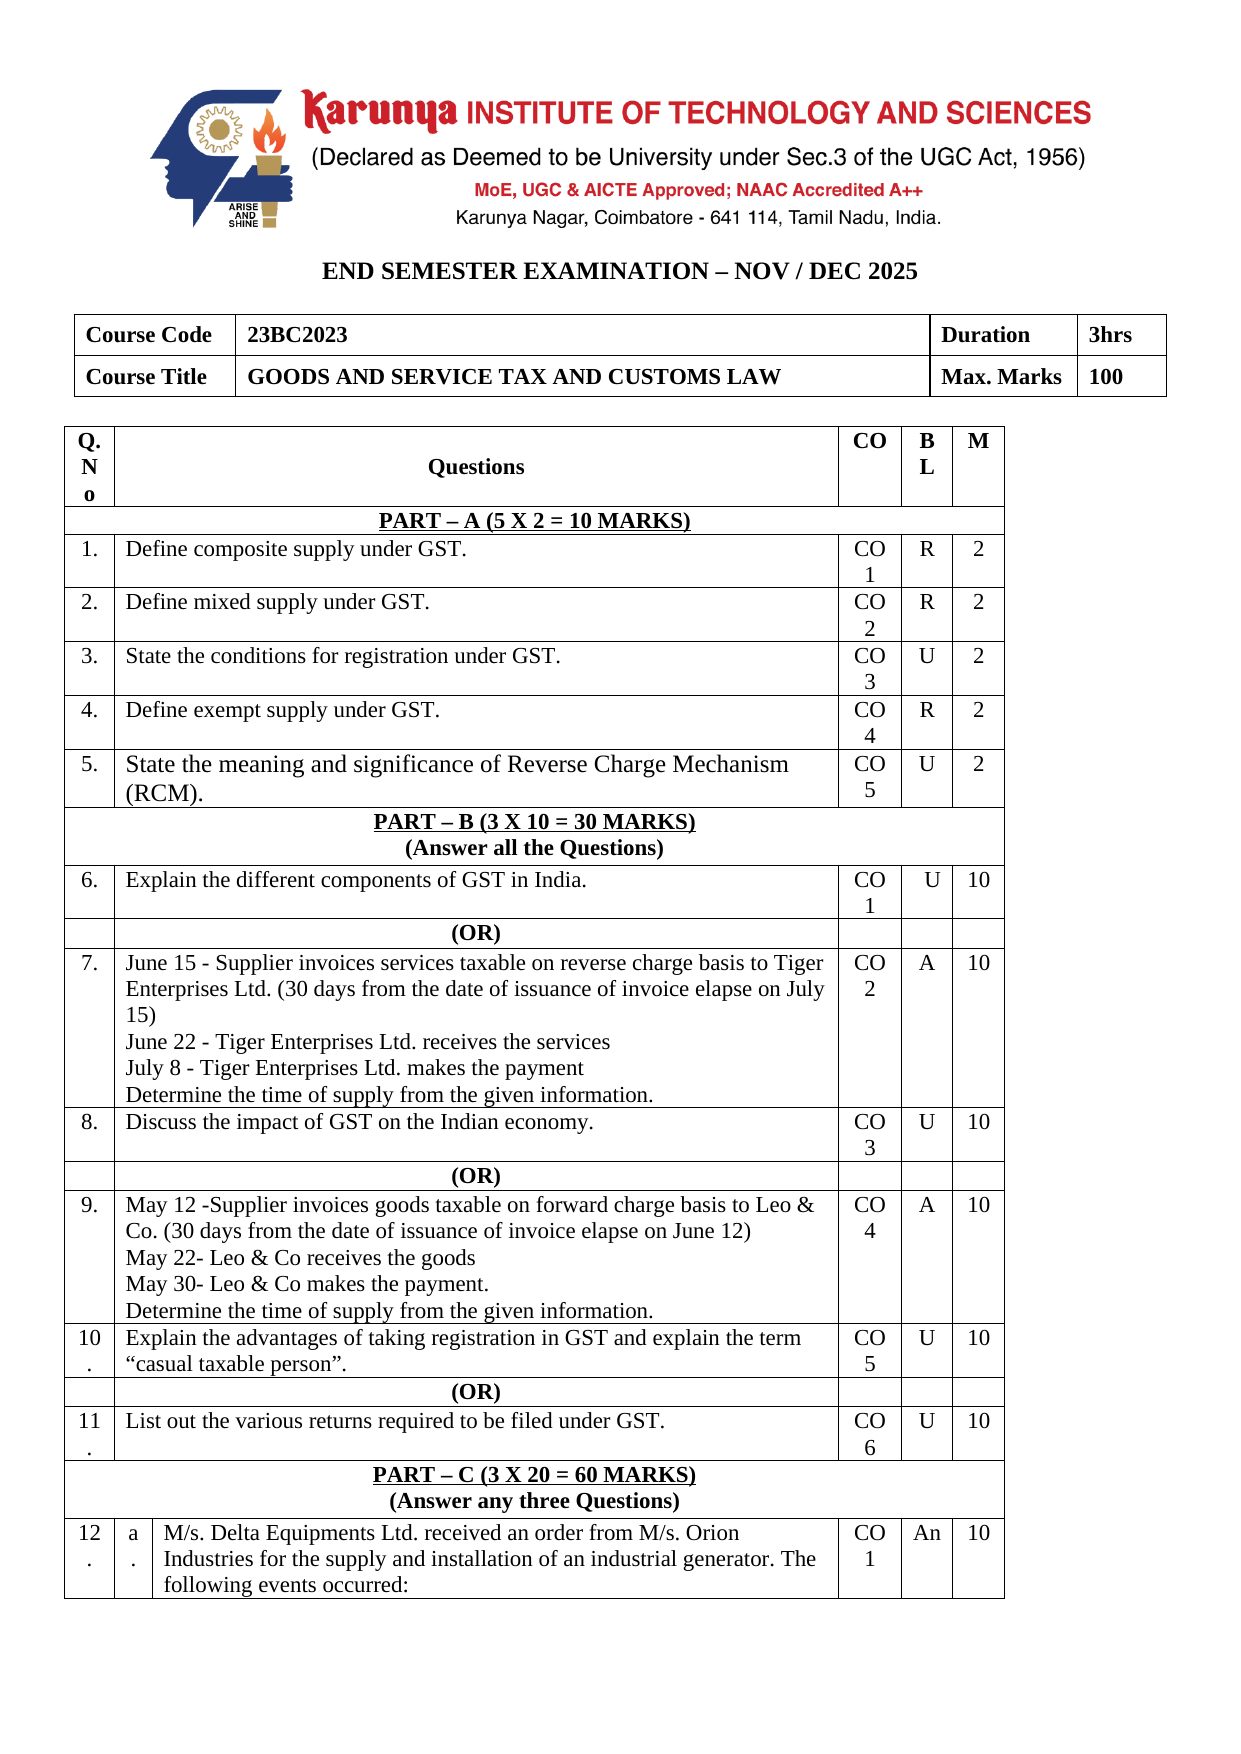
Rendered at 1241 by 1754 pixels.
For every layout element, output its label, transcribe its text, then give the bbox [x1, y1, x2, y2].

table_cell 6. [65, 866, 114, 918]
table_cell CO1 [839, 1519, 901, 1598]
table_cell 11. [65, 1407, 114, 1460]
table_cell A [902, 949, 952, 1107]
table_cell [953, 1378, 1004, 1406]
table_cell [153, 1519, 838, 1598]
text END SEMESTER EXAMINATION – NOV / DEC 2025 [150, 256, 1090, 285]
table_cell State the conditions for registration under GST. [115, 642, 838, 695]
table_cell (OR) [115, 1378, 838, 1406]
table_cell List out the various returns required to be filed under GST. [115, 1407, 838, 1460]
table_cell [953, 1162, 1004, 1190]
table_cell Course Title [75, 356, 235, 396]
table_cell Discuss the impact of GST on the Indian economy. [115, 1108, 838, 1161]
table_cell GOODS AND SERVICE TAX AND CUSTOMS LAW [236, 356, 929, 396]
table_header Duration [931, 315, 1077, 355]
table_cell Explain the different components of GST in India. [115, 866, 838, 918]
table_cell 2 [953, 750, 1004, 807]
table_cell 10 [953, 1324, 1004, 1377]
table_cell R [902, 588, 952, 641]
table_cell 4. [65, 696, 114, 748]
table_cell R [902, 535, 952, 587]
table_cell An [902, 1519, 952, 1598]
table_cell [65, 919, 114, 948]
table_cell 10 [953, 1519, 1004, 1598]
table_cell 5. [65, 750, 114, 807]
picture [150, 89, 1091, 228]
table_cell 10 [953, 1407, 1004, 1460]
table_cell CO2 [839, 588, 901, 641]
table_cell U [902, 1407, 952, 1460]
table_cell A [902, 1191, 952, 1323]
table_cell [953, 919, 1004, 948]
table_cell 10 [953, 949, 1004, 1107]
table_header Course Code [75, 315, 235, 355]
table_cell 2 [953, 642, 1004, 695]
table_cell 8. [65, 1108, 114, 1161]
table_cell [839, 1162, 901, 1190]
table_cell Define composite supply under GST. [115, 535, 838, 587]
table_cell 9. [65, 1191, 114, 1323]
table_cell 1. [65, 535, 114, 587]
table_cell 100 [1078, 356, 1166, 396]
table_cell PART – B (3 X 10 = 30 MARKS) (Answer all the Questions) [65, 808, 1004, 864]
table_cell a. [115, 1519, 152, 1598]
table_cell CO6 [839, 1407, 901, 1460]
table_cell CO1 [839, 866, 901, 918]
table_cell [902, 919, 952, 948]
table_cell 10 [953, 1191, 1004, 1323]
table_header Q. No [65, 427, 114, 506]
table_cell 7. [65, 949, 114, 1107]
table_cell [839, 1378, 901, 1406]
table_header CO [839, 427, 901, 506]
table_cell CO4 [839, 1191, 901, 1323]
table_header 23BC2023 [236, 315, 929, 355]
table_cell June 15 - Supplier invoices services taxable on reverse charge basis to Tiger Enterprises Ltd. (30 days from the date of issuance of invoice elapse on July 15) June 22 - Tiger Enterprises Ltd. receives the services July 8 - Tiger Enterprises Ltd. makes the payment Determine the time of supply from the given information. [115, 949, 838, 1107]
table_cell 2 [953, 588, 1004, 641]
table_cell U [902, 642, 952, 695]
table_cell CO1 [839, 535, 901, 587]
table_header Questions [115, 427, 838, 506]
table_cell CO5 [839, 750, 901, 807]
table_cell 12. [65, 1519, 114, 1598]
table_cell Define mixed supply under GST. [115, 588, 838, 641]
table_cell 2 [953, 696, 1004, 748]
table_cell PART – A (5 X 2 = 10 MARKS) [65, 507, 1004, 533]
table_cell [65, 1378, 114, 1406]
table_header M [953, 427, 1004, 506]
table_cell CO4 [839, 696, 901, 748]
table_cell U [902, 1324, 952, 1377]
table_cell 10. [65, 1324, 114, 1377]
table_cell (OR) [115, 919, 838, 948]
table_cell R [902, 696, 952, 748]
table_cell Explain the advantages of taking registration in GST and explain the term “casual taxable person”. [115, 1324, 838, 1377]
table_cell 2. [65, 588, 114, 641]
table_cell CO3 [839, 642, 901, 695]
table_cell [839, 919, 901, 948]
table_cell 2 [953, 535, 1004, 587]
table_cell U [902, 866, 952, 918]
table_header 3hrs [1078, 315, 1166, 355]
table_cell CO3 [839, 1108, 901, 1161]
table_cell 10 [953, 1108, 1004, 1161]
table_cell (OR) [115, 1162, 838, 1190]
table_cell May 12 -Supplier invoices goods taxable on forward charge basis to Leo & Co. (30 days from the date of issuance of invoice elapse on June 12) May 22- Leo & Co receives the goods May 30- Leo & Co makes the payment. Determine the time of supply from the given information. [115, 1191, 838, 1323]
table_cell [902, 1378, 952, 1406]
table_cell Max. Marks [931, 356, 1077, 396]
table_cell U [902, 750, 952, 807]
table_cell CO5 [839, 1324, 901, 1377]
table_cell 3. [65, 642, 114, 695]
table_cell Define exempt supply under GST. [115, 696, 838, 748]
table_cell 10 [953, 866, 1004, 918]
table_cell [65, 1162, 114, 1190]
table_cell U [902, 1108, 952, 1161]
table_cell CO2 [839, 949, 901, 1107]
table_header BL [902, 427, 952, 506]
table_cell [902, 1162, 952, 1190]
table_cell State the meaning and significance of Reverse Charge Mechanism (RCM). [115, 750, 838, 807]
table_cell PART – C (3 X 20 = 60 MARKS) (Answer any three Questions) [65, 1461, 1004, 1517]
